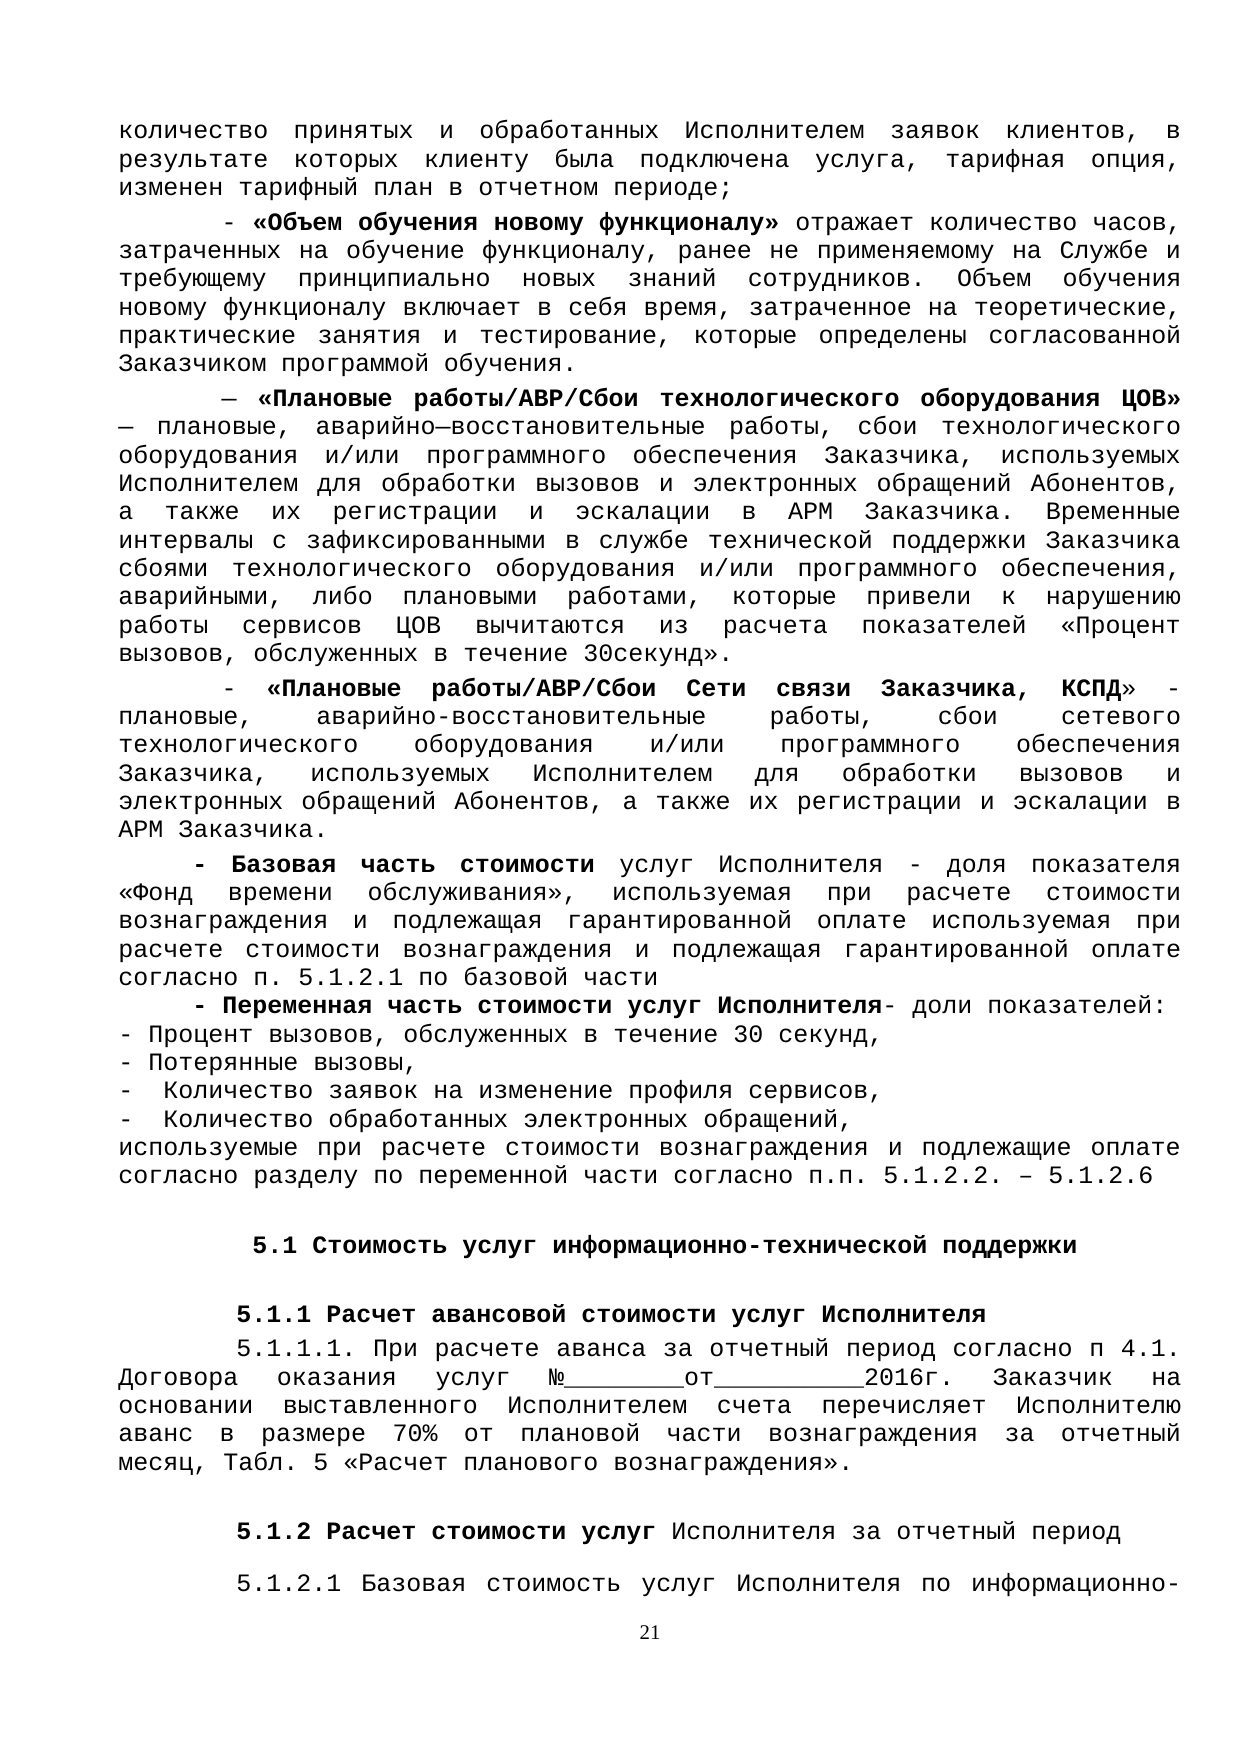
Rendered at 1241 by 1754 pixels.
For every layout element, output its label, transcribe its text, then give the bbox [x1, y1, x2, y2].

text - Количество обработанных электронных обращений, [118, 1106, 1181, 1135]
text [118, 118, 1181, 203]
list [118, 1571, 1181, 1599]
text - Базовая часть стоимости услуг Исполнителя - доля показателя «Фонд времени обслуживания», используемая при расчете стоимости вознаграждения и подлежащая гарантированной оплате используемая при расчете стоимости вознаграждения и подлежащая гарантированной оплате согласно п. 5.1.2.1 по базовой части [118, 851, 1181, 993]
text - Переменная часть стоимости услуг Исполнителя- доли показателей: [118, 993, 1181, 1021]
text - Потерянные вызовы, [118, 1050, 1181, 1078]
text - Процент вызовов, обслуженных в течение 30 секунд, [118, 1021, 1181, 1050]
text используемые при расчете стоимости вознаграждения и подлежащие оплате согласно разделу по переменной части согласно п.п. 5.1.2.2. – 5.1.2.6 [118, 1135, 1181, 1191]
text 5.1.1.1. При расчете аванса за отчетный период согласно п 4.1. Договора оказания услуг №________от__________2016г. Заказчик на основании выставленного Исполнителем счета перечисляет Исполнителю аванс в размере 70% от плановой части вознаграждения за отчетный месяц, Табл. 5 «Расчет планового вознаграждения». [118, 1336, 1181, 1478]
text — «Плановые работы/АВР/Сбои технологического оборудования ЦОВ» — плановые, аварийно—восстановительные работы, сбои технологического оборудования и/или программного обеспечения Заказчика, используемых Исполнителем для обработки вызовов и электронных обращений Абонентов, а также их регистрации и эскалации в АРМ Заказчика. Временные интервалы с зафиксированными в службе технической поддержки Заказчика сбоями технологического оборудования и/или программного обеспечения, аварийными, либо плановыми работами, которые привели к нарушению работы сервисов ЦОВ вычитаются из расчета показателей «Процент вызовов, обслуженных в течение 30секунд». [118, 386, 1181, 669]
text - «Плановые работы/АВР/Сбои Сети связи Заказчика, КСПД» - плановые, аварийно-восстановительные работы, сбои сетевого технологического оборудования и/или программного обеспечения Заказчика, используемых Исполнителем для обработки вызовов и электронных обращений Абонентов, а также их регистрации и эскалации в АРМ Заказчика. [118, 675, 1181, 845]
list 5.1.2 Расчет стоимости услуг Исполнителя за отчетный период [118, 1518, 1181, 1547]
text - Количество заявок на изменение профиля сервисов, [118, 1078, 1181, 1106]
text - «Объем обучения новому функционалу» отражает количество часов, затраченных на обучение функционалу, ранее не применяемому на Службе и требующему принципиально новых знаний сотрудников. Объем обучения новому функционалу включает в себя время, затраченное на теоретические, практические занятия и тестирование, которые определены согласованной Заказчиком программой обучения. [118, 209, 1181, 379]
text 5.1.1 Расчет авансовой стоимости услуг Исполнителя [118, 1301, 1181, 1330]
text 5.1 Стоимость услуг информационно-технической поддержки [148, 1232, 1181, 1261]
